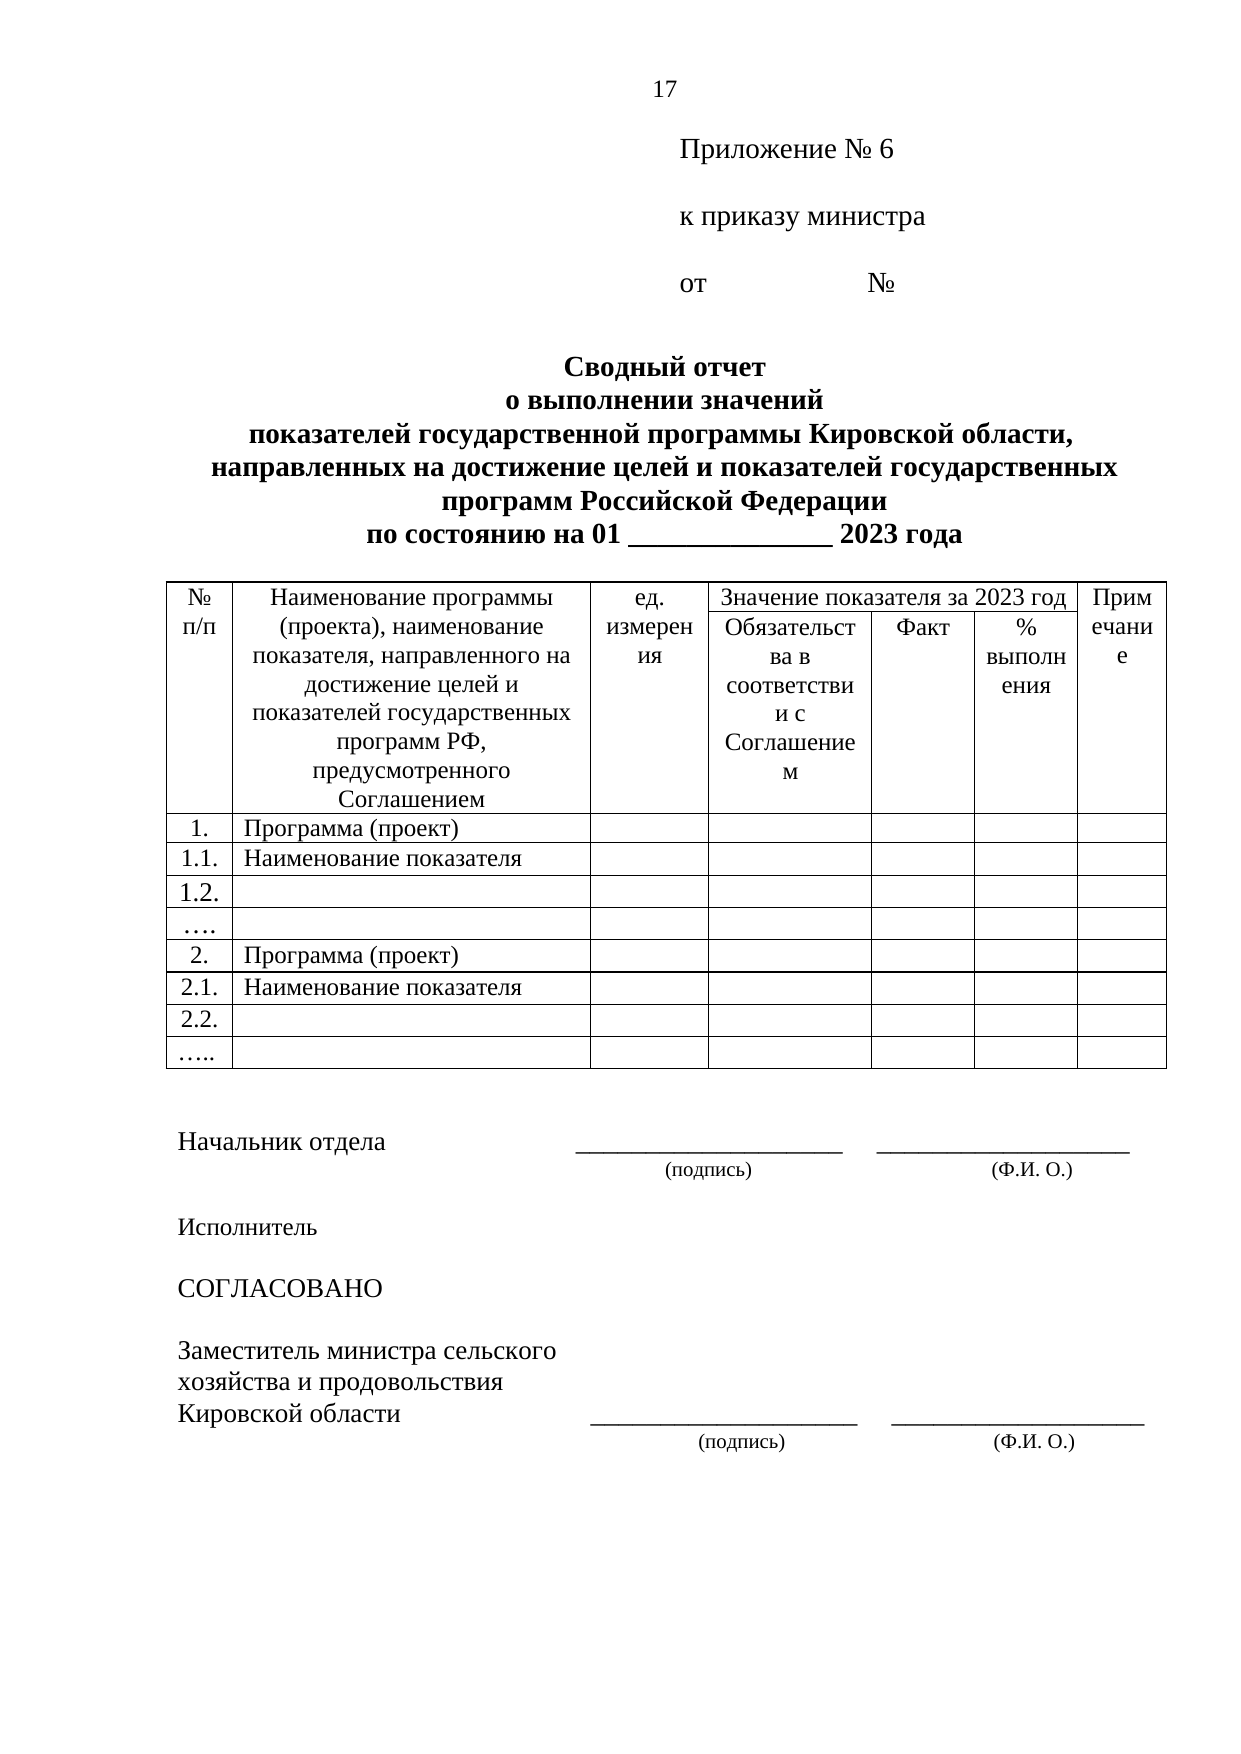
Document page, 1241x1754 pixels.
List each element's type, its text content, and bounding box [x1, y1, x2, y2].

table_cell Обязательства в соответствии с Соглашением [709, 612, 871, 812]
table_cell [233, 1037, 590, 1068]
table_cell [975, 908, 1077, 939]
text Сводный отчет [177, 349, 1152, 382]
table_cell Программа (проект) [233, 814, 590, 842]
table_cell 1. [167, 814, 232, 842]
table_cell [233, 876, 590, 907]
table_cell [975, 876, 1077, 907]
table_cell [591, 843, 708, 875]
table_cell [591, 876, 708, 907]
table_cell 2.2. [167, 1005, 232, 1036]
table_cell Наименование показателя [233, 843, 590, 875]
table_header № п/п [167, 583, 232, 812]
table_cell [872, 876, 974, 907]
table_cell [1078, 908, 1166, 939]
text по состоянию на 01 ______________ 2023 года [177, 517, 1152, 550]
table_cell [1078, 843, 1166, 875]
text СОГЛАСОВАНО [177, 1272, 1152, 1303]
table_header Примечание [1078, 583, 1166, 812]
table_cell [591, 940, 708, 971]
table_cell [872, 1005, 974, 1036]
text Кировской области ___________________ __________________ [177, 1396, 1152, 1429]
table_cell [591, 814, 708, 842]
table_cell ….. [167, 1037, 232, 1068]
table_cell [1078, 814, 1166, 842]
table_cell [872, 1037, 974, 1068]
table_header Наименование программы (проекта), наименование показателя, направленного на достижение целей и показателей государственных программ РФ, предусмотренного Соглашением [233, 583, 590, 812]
table_cell [872, 843, 974, 875]
table_cell [975, 940, 1077, 971]
text Приложение № 6 [679, 131, 1152, 165]
text от № [679, 265, 1152, 299]
table_header Значение показателя за 2023 год [709, 583, 1077, 611]
table_cell [872, 908, 974, 939]
text (подпись) (Ф.И. О.) [177, 1157, 1152, 1181]
table_cell Факт [872, 612, 974, 812]
table_cell % выполнения [975, 612, 1077, 812]
table_cell [975, 814, 1077, 842]
table_cell [1078, 1005, 1166, 1036]
text показателей государственной программы Кировской области, направленных на достижение целей и показателей государственных программ Российской Федерации [177, 416, 1152, 517]
table_cell [1078, 940, 1166, 971]
table_cell [709, 1005, 871, 1036]
table_cell [975, 1037, 1077, 1068]
text (подпись) (Ф.И. О.) [177, 1429, 1152, 1453]
table_cell 2. [167, 940, 232, 971]
table_cell …. [167, 908, 232, 939]
text Заместитель министра сельского [177, 1334, 1152, 1365]
table_cell [709, 876, 871, 907]
text хозяйства и продовольствия [177, 1365, 1152, 1396]
table_cell [872, 973, 974, 1003]
table_cell [709, 973, 871, 1003]
table_cell [975, 1005, 1077, 1036]
table_cell [591, 973, 708, 1003]
table_cell [709, 814, 871, 842]
table_cell [872, 940, 974, 971]
text Исполнитель [177, 1212, 1152, 1241]
table_cell [1078, 1037, 1166, 1068]
table_cell [709, 1037, 871, 1068]
table_cell [233, 908, 590, 939]
table_cell 1.1. [167, 843, 232, 875]
table_cell [709, 843, 871, 875]
table_cell 2.1. [167, 973, 232, 1003]
table_cell [233, 1005, 590, 1036]
text к приказу министра [679, 198, 1152, 232]
table_cell 1.2. [167, 876, 232, 907]
table_cell [975, 973, 1077, 1003]
table_cell [872, 814, 974, 842]
table_cell Программа (проект) [233, 940, 590, 971]
table_cell [1078, 876, 1166, 907]
table_cell [1078, 973, 1166, 1003]
table_cell [975, 843, 1077, 875]
table_cell [591, 1037, 708, 1068]
text Начальник отдела ___________________ __________________ [177, 1124, 1152, 1157]
table_header ед. измерения [591, 583, 708, 812]
table_cell Наименование показателя [233, 973, 590, 1003]
table_cell [591, 1005, 708, 1036]
table_cell [709, 940, 871, 971]
text о выполнении значений [177, 382, 1152, 416]
table_cell [591, 908, 708, 939]
table_cell [709, 908, 871, 939]
